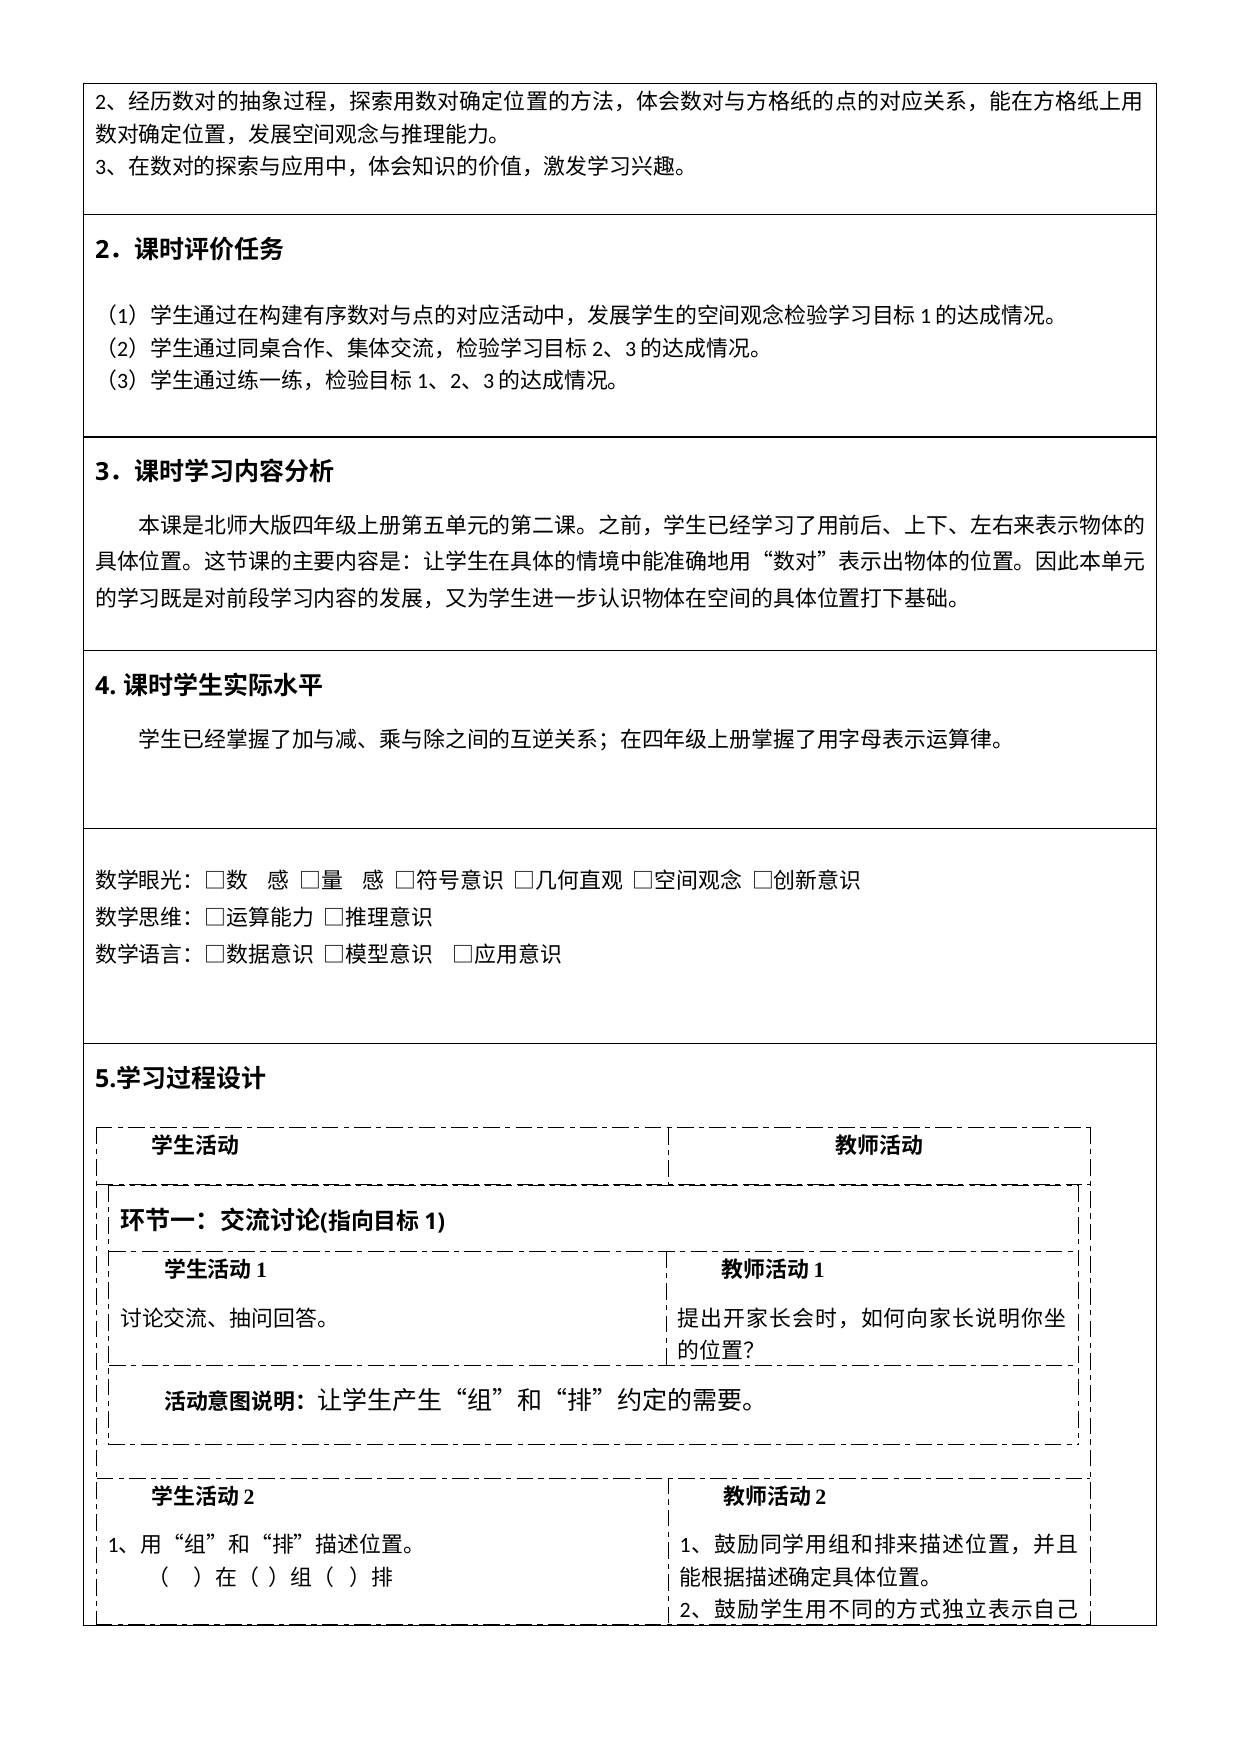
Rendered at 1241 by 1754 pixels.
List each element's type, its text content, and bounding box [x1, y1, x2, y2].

table_cell 2．课时评价任务 （1）学生通过在构建有序数对与点的对应活动中，发展学生的空间观念检验学习目标1的达成情况。 （2）学生通过同桌合作、集体交流，检验学习目标2、3的达成情况。 （3）学生通过练一练，检验目标1、2、3的达成情况。 [84, 215, 1156, 436]
table_cell 4. 课时学生实际水平 学生已经掌握了加与减、乘与除之间的互逆关系；在四年级上册掌握了用字母表示运算律。 [84, 651, 1156, 828]
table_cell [84, 84, 1156, 214]
table_cell 数学眼光：□数 感 □量 感 □符号意识 □几何直观 □空间观念 □创新意识 数学思维：□运算能力 □推理意识 数学语言：□数据意识 □模型意识 □应用意识 [84, 829, 1156, 1043]
table_cell 5.学习过程设计 [84, 1044, 1156, 1625]
table_cell 3．课时学习内容分析 本课是北师大版四年级上册第五单元的第二课。之前，学生已经学习了用前后、上下、左右来表示物体的具体位置。这节课的主要内容是：让学生在具体的情境中能准确地用“数对”表示出物体的位置。因此本单元的学习既是对前段学习内容的发展，又为学生进一步认识物体在空间的具体位置打下基础。 [84, 438, 1156, 650]
